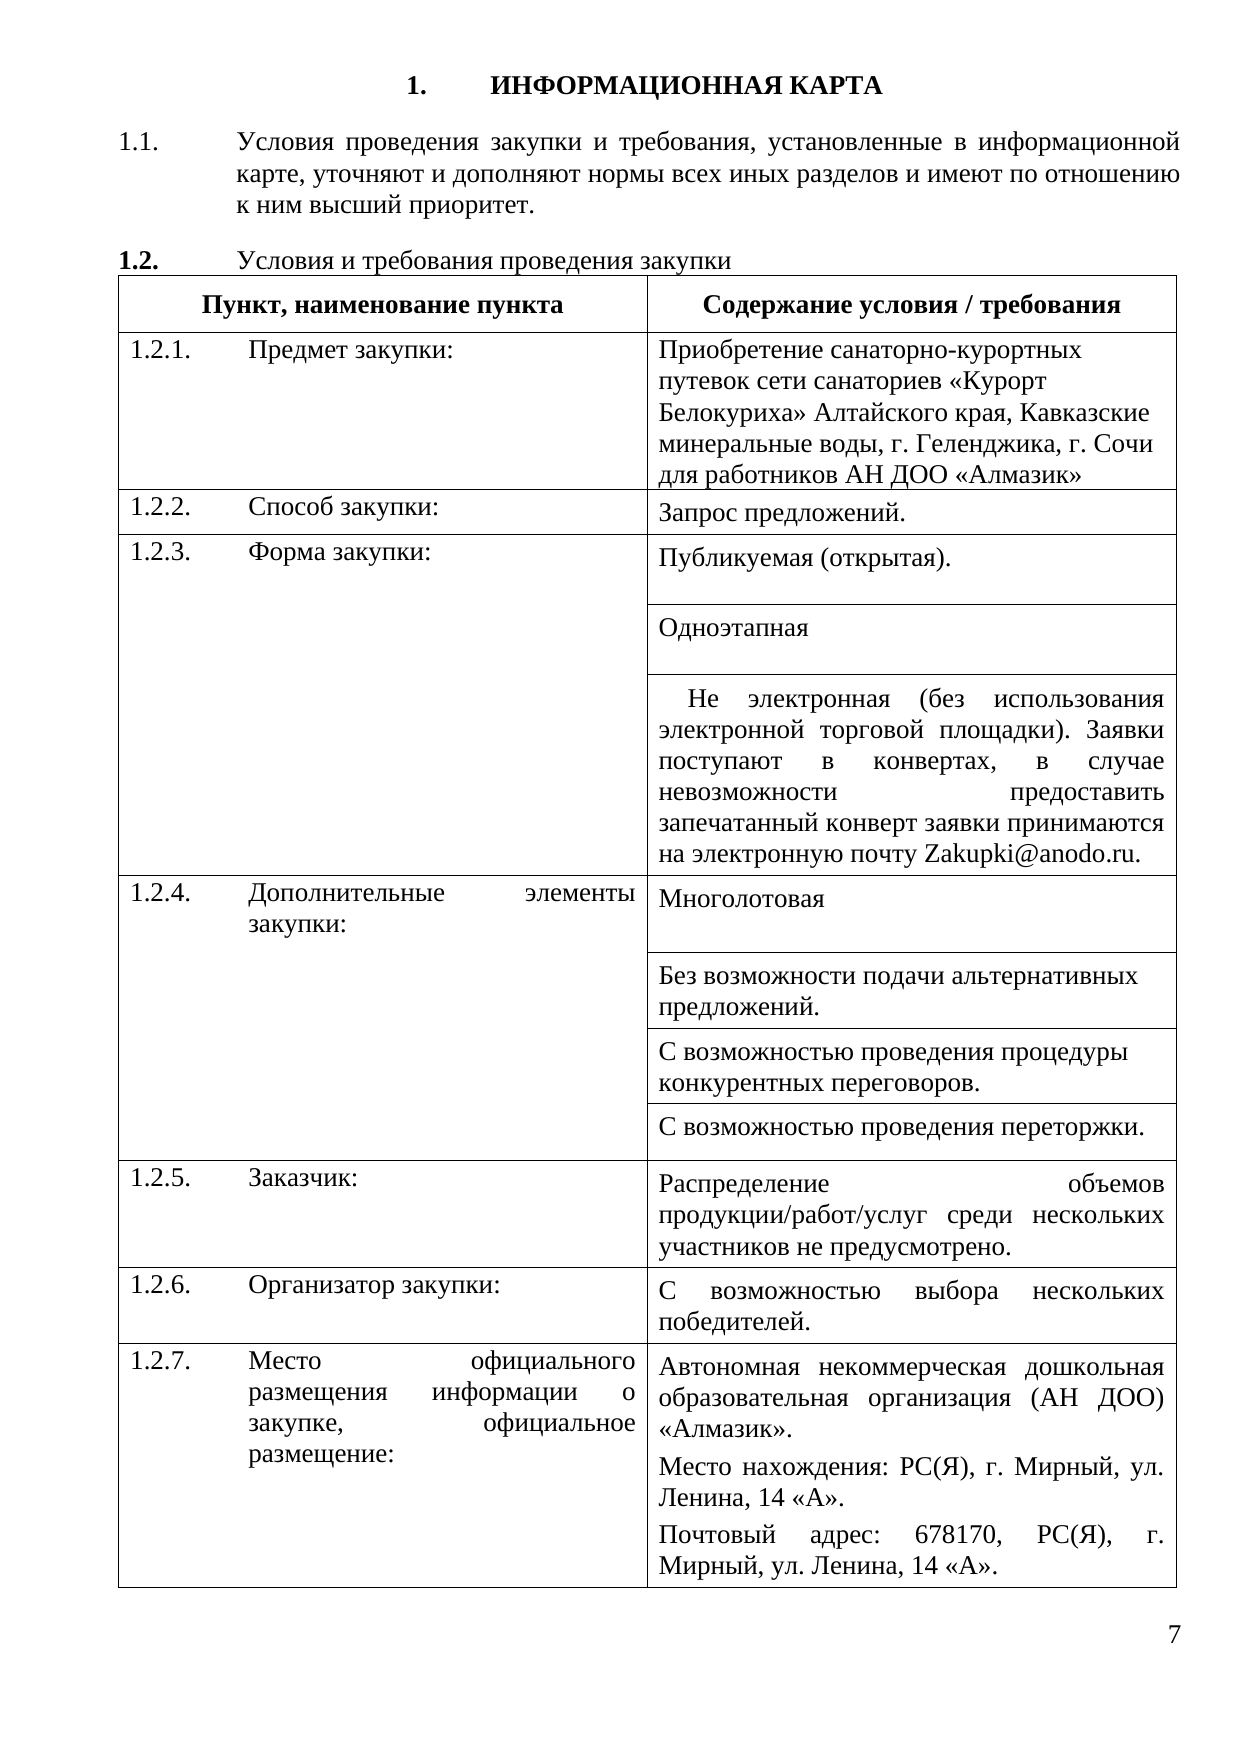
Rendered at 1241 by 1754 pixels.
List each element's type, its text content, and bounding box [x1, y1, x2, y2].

table_cell Одноэтапная [648, 605, 1176, 674]
table_cell С возможностью проведения переторжки. [648, 1104, 1176, 1160]
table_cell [119, 1344, 647, 1587]
table_cell Публикуемая (открытая). [648, 535, 1176, 604]
text Условия проведения закупки и требования, установленные в информационной карте, уточняют и дополняют нормы всех иных разделов и имеют по отношению к ним высший приоритет. [118, 126, 1181, 219]
table_cell Заказчик: [119, 1161, 647, 1267]
table_header Пункт, наименование пункта [119, 276, 647, 332]
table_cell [648, 1344, 1176, 1587]
table_cell Распределение объемов продукции/работ/услуг среди нескольких участников не предусмотрено. [648, 1161, 1176, 1267]
table_cell Способ закупки: [119, 490, 647, 534]
table_cell Предмет закупки: [119, 333, 647, 489]
text Информационная карта [118, 69, 1181, 101]
table_cell С возможностью проведения процедуры конкурентных переговоров. [648, 1029, 1176, 1103]
table_cell Многолотовая [648, 876, 1176, 952]
table_cell С возможностью выбора нескольких победителей. [648, 1268, 1176, 1343]
table_header Содержание условия / требования [648, 276, 1176, 332]
table_cell Без возможности подачи альтернативных предложений. [648, 953, 1176, 1027]
text Условия и требования проведения закупки [118, 244, 1181, 275]
table_cell Запрос предложений. [648, 490, 1176, 534]
table_cell Форма закупки: [119, 535, 647, 875]
table_cell Не электронная (без использования электронной торговой площадки). Заявки поступают в конвертах, в случае невозможности предоставить запечатанный конверт заявки принимаются на электронную почту Zakupki@anodo.ru. [648, 675, 1176, 875]
table_cell Организатор закупки: [119, 1268, 647, 1343]
table_cell Дополнительные элементы закупки: [119, 876, 647, 1160]
table_cell Приобретение санаторно-курортных путевок сети санаториев «Курорт Белокуриха» Алтайского края, Кавказские минеральные воды, г. Геленджика, г. Сочи для работников АН ДОО «Алмазик» [648, 333, 1176, 489]
